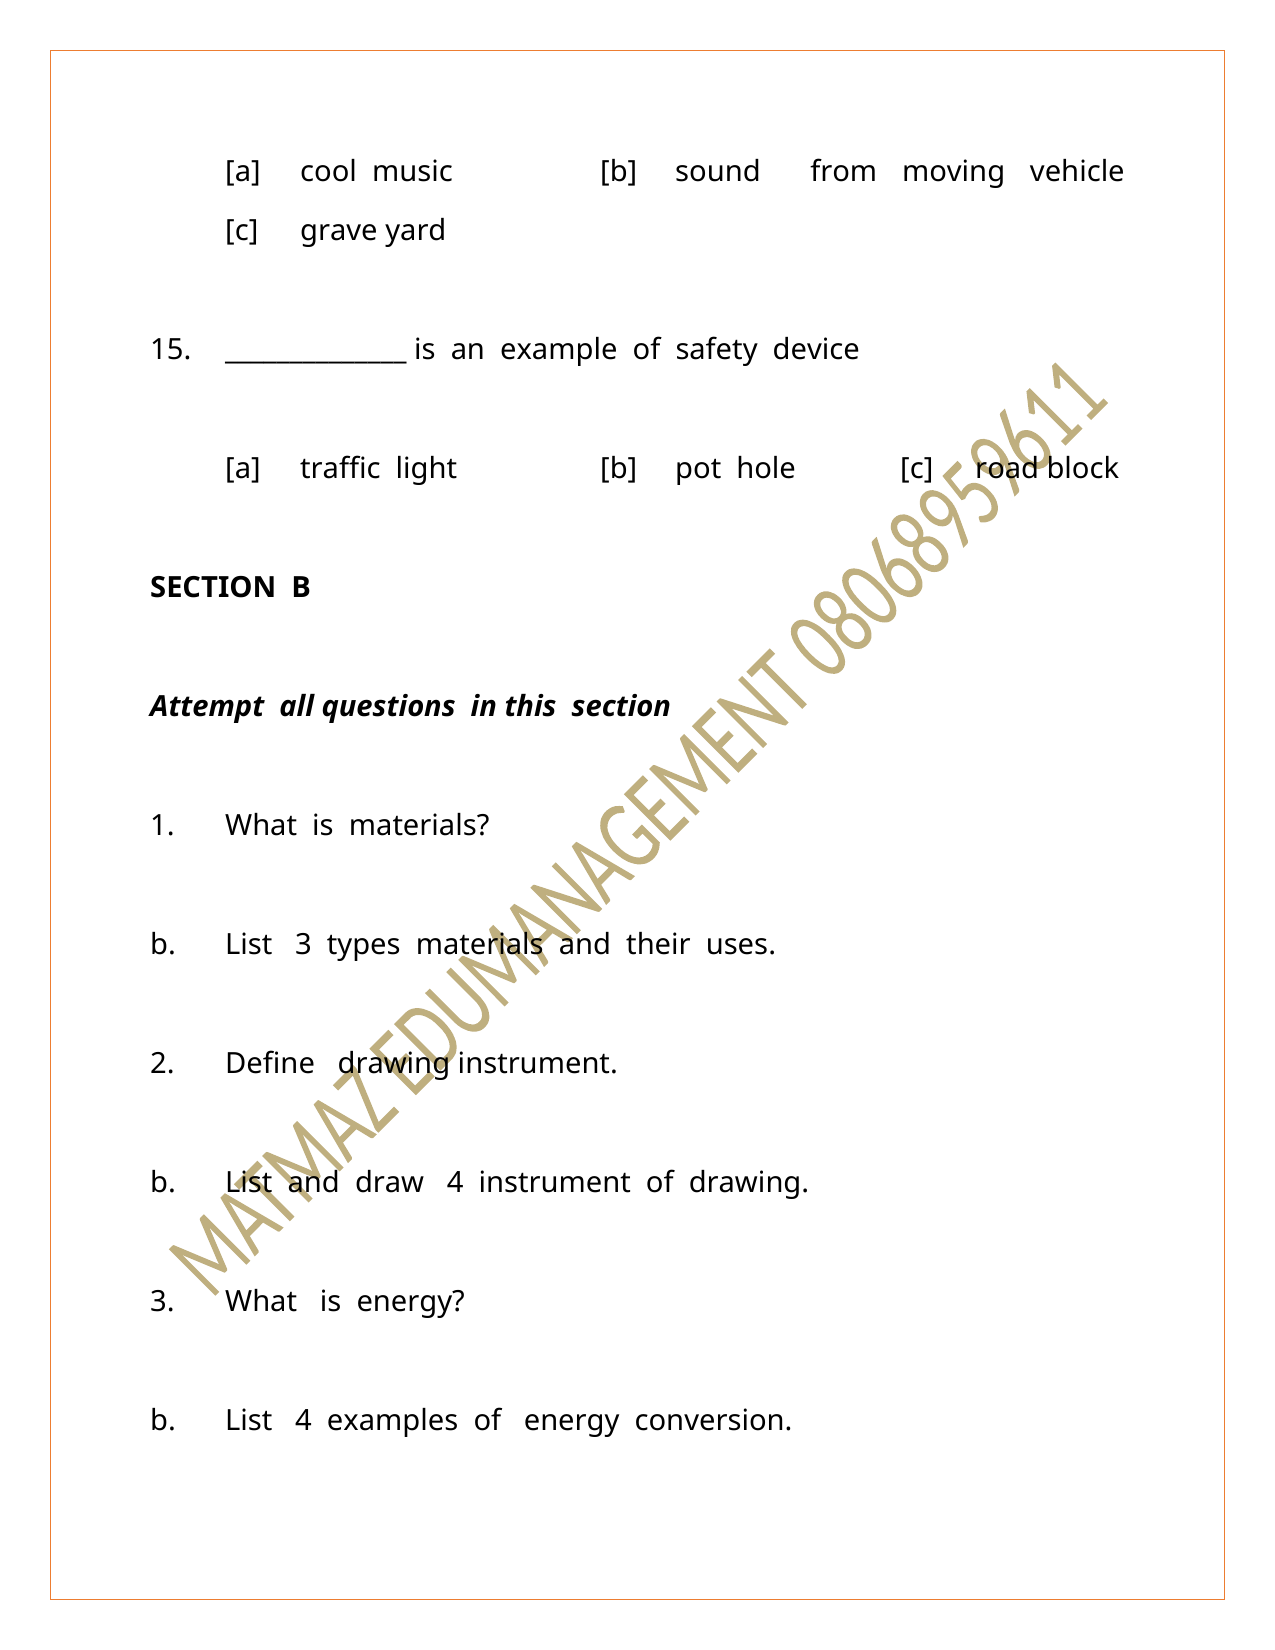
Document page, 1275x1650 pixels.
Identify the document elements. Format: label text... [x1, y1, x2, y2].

text b. List and draw 4 instrument of drawing. [150, 1161, 1125, 1201]
text [a] cool music [b] sound from moving vehicle [c] grave yard [150, 150, 1125, 249]
text 3. What is energy? [150, 1280, 1125, 1320]
text 2. Define drawing instrument. [150, 1042, 1125, 1082]
text Attempt all questions in this section [150, 685, 1125, 725]
text [a] traffic light [b] pot hole [c] road block [150, 447, 1125, 487]
text 1. What is materials? [150, 804, 1125, 844]
text b. List 4 examples of energy conversion. [150, 1399, 1125, 1439]
text 15. ______________ is an example of safety device [150, 328, 1125, 368]
text b. List 3 types materials and their uses. [150, 923, 1125, 963]
text SECTION B [150, 566, 1125, 606]
